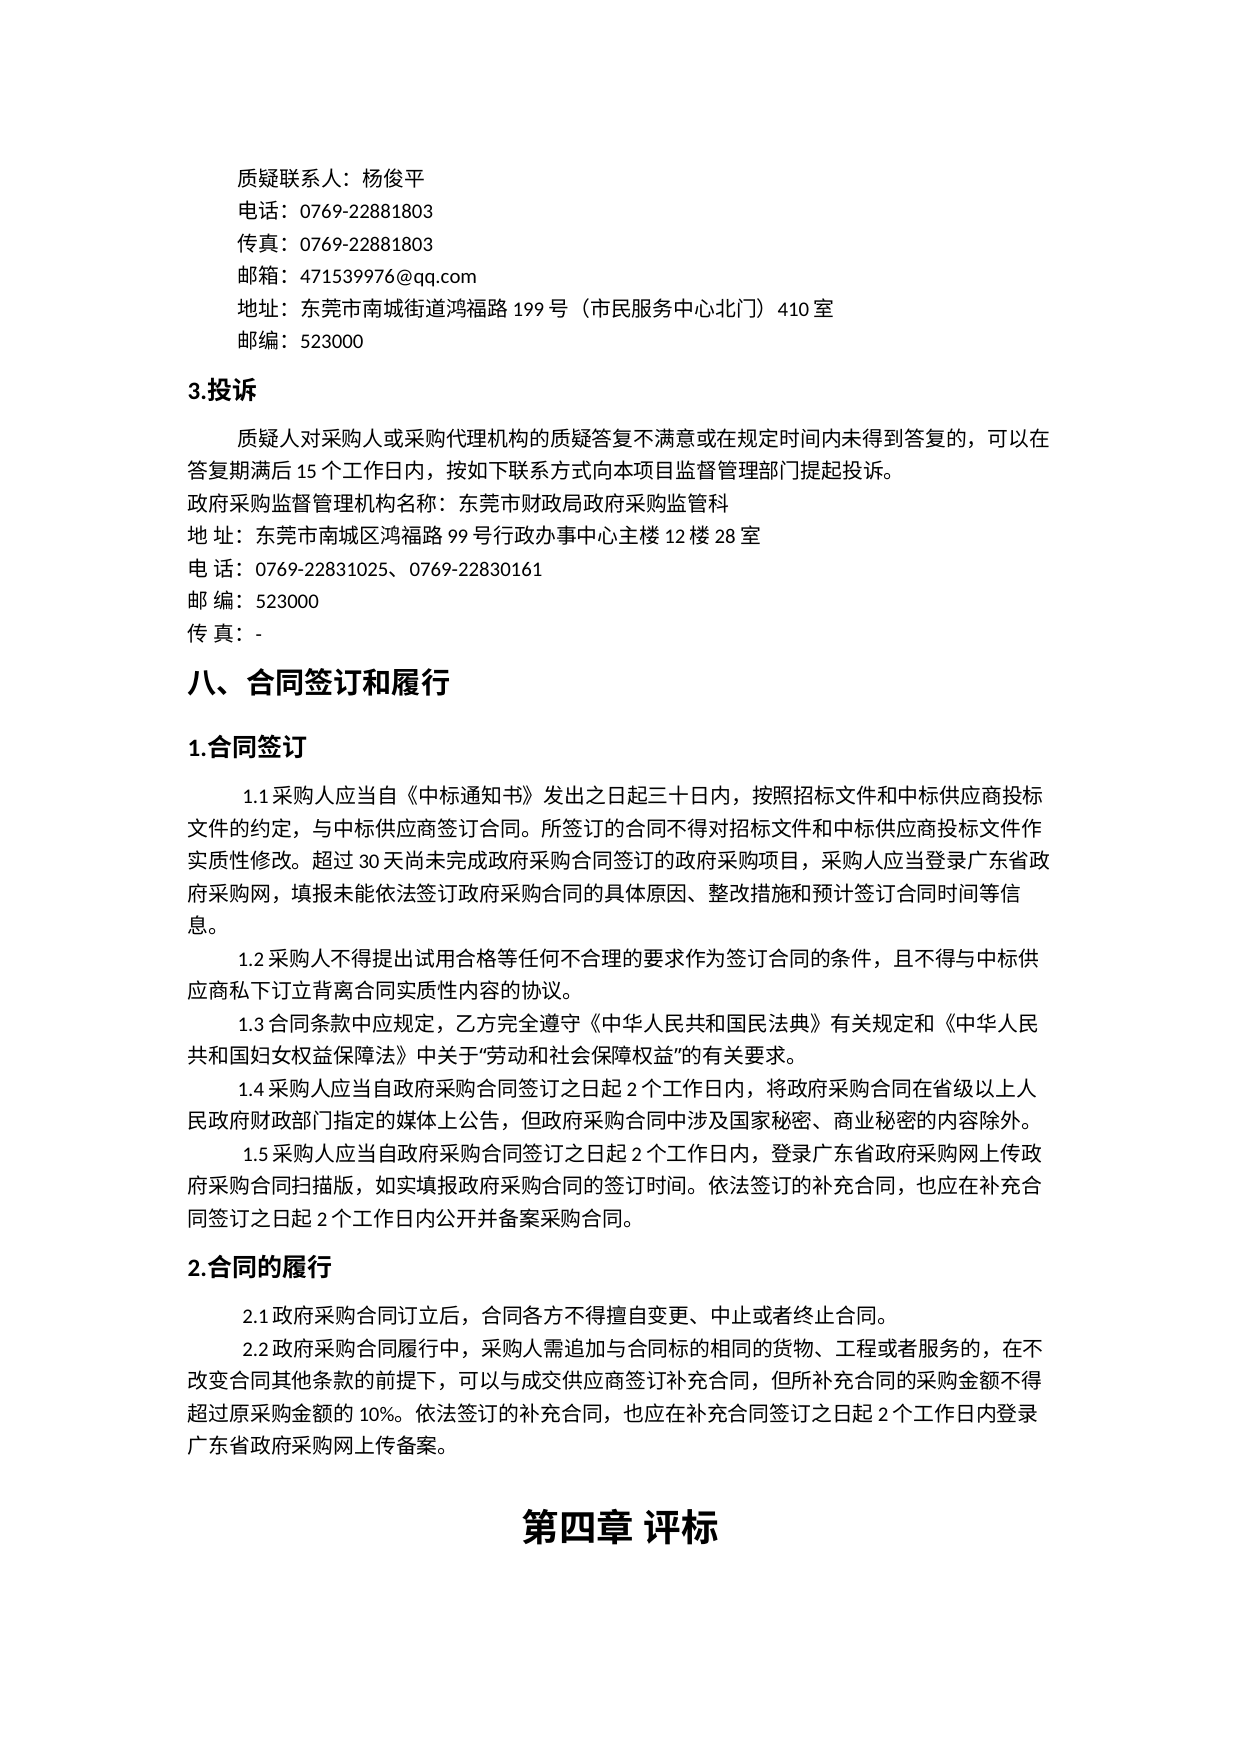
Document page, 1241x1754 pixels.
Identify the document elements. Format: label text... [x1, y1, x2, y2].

text 2.1政府采购合同订立后，合同各方不得擅自变更、中止或者终止合同。 [187, 1299, 1053, 1332]
text 邮编：523000 [187, 324, 1053, 357]
text 电 话：0769-22831025、0769-22830161 [187, 552, 1053, 584]
text 质疑联系人：杨俊平 [187, 162, 1053, 194]
text 邮 编：523000 [187, 584, 1053, 617]
text 电话：0769-22881803 [187, 194, 1053, 227]
text 1.4采购人应当自政府采购合同签订之日起2个工作日内，将政府采购合同在省级以上人民政府财政部门指定的媒体上公告，但政府采购合同中涉及国家秘密、商业秘密的内容除外。 [187, 1072, 1053, 1137]
text 地 址：东莞市南城区鸿福路99号行政办事中心主楼12楼28室 [187, 519, 1053, 552]
text 质疑人对采购人或采购代理机构的质疑答复不满意或在规定时间内未得到答复的，可以在答复期满后15个工作日内，按如下联系方式向本项目监督管理部门提起投诉。 [187, 422, 1053, 487]
text 地址：东莞市南城街道鸿福路199号（市民服务中心北门）410室 [187, 292, 1053, 324]
text 邮箱：471539976@qq.com [187, 259, 1053, 292]
text 3.投诉 [187, 357, 1053, 422]
text 政府采购监督管理机构名称：东莞市财政局政府采购监管科 [187, 487, 1053, 519]
text 1.1采购人应当自《中标通知书》发出之日起三十日内，按照招标文件和中标供应商投标文件的约定，与中标供应商签订合同。所签订的合同不得对招标文件和中标供应商投标文件作实质性修改。超过30天尚未完成政府采购合同签订的政府采购项目，采购人应当登录广东省政府采购网，填报未能依法签订政府采购合同的具体原因、整改措施和预计签订合同时间等信息。 [187, 779, 1053, 942]
text 1.3合同条款中应规定，乙方完全遵守《中华人民共和国民法典》有关规定和《中华人民共和国妇女权益保障法》中关于“劳动和社会保障权益”的有关要求。 [187, 1007, 1053, 1072]
text 2.合同的履行 [187, 1234, 1053, 1299]
text 2.2政府采购合同履行中，采购人需追加与合同标的相同的货物、工程或者服务的，在不改变合同其他条款的前提下，可以与成交供应商签订补充合同，但所补充合同的采购金额不得超过原采购金额的10%。依法签订的补充合同，也应在补充合同签订之日起2个工作日内登录广东省政府采购网上传备案。 [187, 1332, 1053, 1462]
text 1.合同签订 [187, 714, 1053, 779]
text 第四章 评标 [187, 1494, 1053, 1559]
text 1.5采购人应当自政府采购合同签订之日起2个工作日内，登录广东省政府采购网上传政府采购合同扫描版，如实填报政府采购合同的签订时间。依法签订的补充合同，也应在补充合同签订之日起2个工作日内公开并备案采购合同。 [187, 1137, 1053, 1234]
text 传 真：- [187, 617, 1053, 649]
text 1.2采购人不得提出试用合格等任何不合理的要求作为签订合同的条件，且不得与中标供应商私下订立背离合同实质性内容的协议。 [187, 942, 1053, 1007]
text 八、合同签订和履行 [187, 649, 1053, 714]
text 传真：0769-22881803 [187, 227, 1053, 259]
